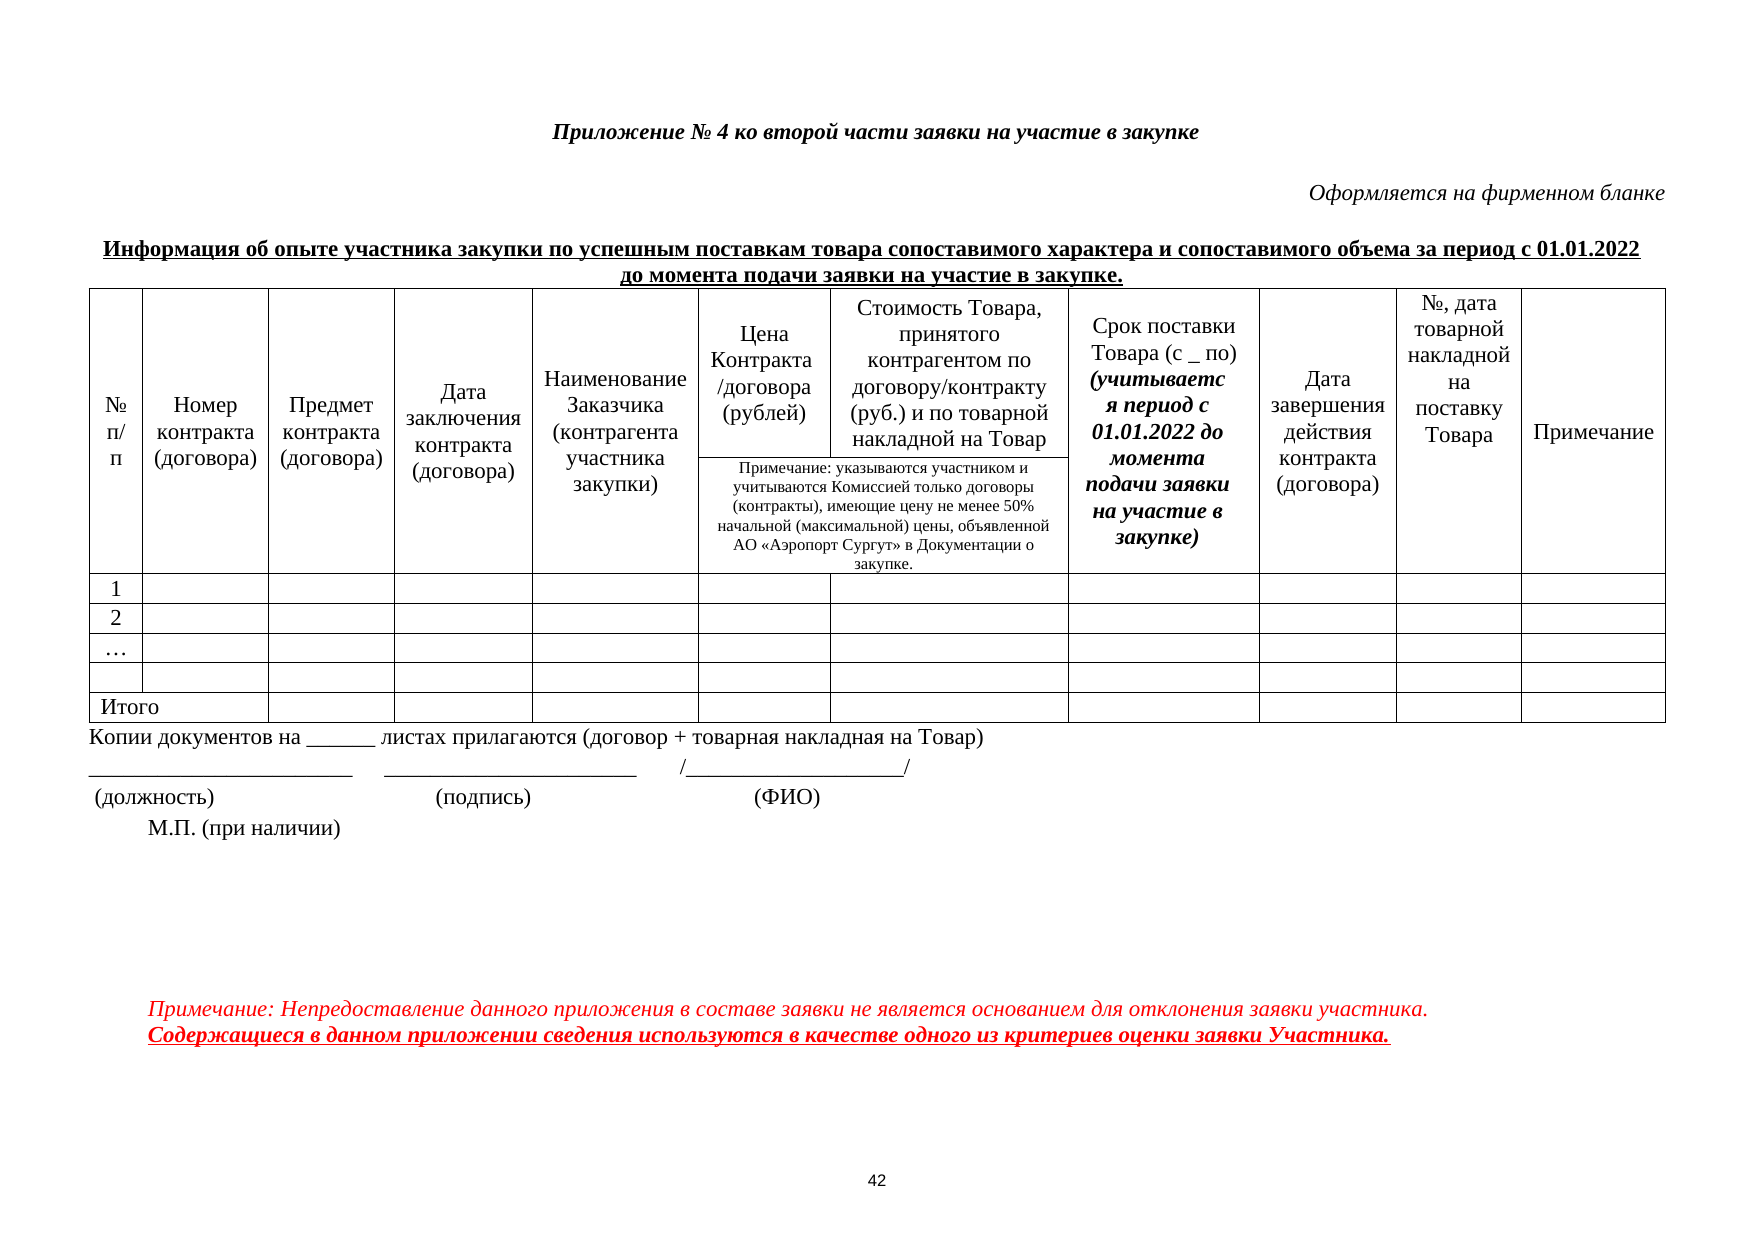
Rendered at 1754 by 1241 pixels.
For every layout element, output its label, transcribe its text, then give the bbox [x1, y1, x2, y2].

table_cell [269, 663, 394, 692]
table_cell [533, 574, 698, 603]
table_cell [533, 604, 698, 632]
table_cell Итого [90, 693, 268, 722]
table_cell [699, 663, 830, 692]
table_cell [1069, 634, 1259, 662]
table_cell [1069, 604, 1259, 632]
table_cell [1397, 604, 1521, 632]
table_header Наименование Заказчика (контрагента участника закупки) [533, 289, 698, 573]
table_header Цена Контракта /договора (рублей) [699, 289, 830, 457]
table_cell [1260, 663, 1396, 692]
table_cell [395, 663, 532, 692]
table_cell [831, 574, 1068, 603]
table_cell [269, 574, 394, 603]
table_cell [1260, 604, 1396, 632]
table_cell 1 [90, 574, 142, 603]
table_cell [1069, 693, 1259, 722]
table_cell [143, 663, 268, 692]
table_cell [1397, 634, 1521, 662]
table_cell [831, 663, 1068, 692]
table_cell 2 [90, 604, 142, 632]
table_cell [831, 634, 1068, 662]
table_header №, дата товарной накладной на поставку Товара [1397, 289, 1521, 573]
table_cell [143, 634, 268, 662]
table_cell [831, 604, 1068, 632]
table_cell [90, 663, 142, 692]
table_cell [1397, 663, 1521, 692]
table_cell [699, 693, 830, 722]
table_cell [395, 634, 532, 662]
table_cell [699, 574, 830, 603]
table_cell [1069, 574, 1259, 603]
text Копии документов на ______ листах прилагаются (договор + товарная накладная на Товар) [89, 723, 1665, 749]
table_cell [699, 604, 830, 632]
table_cell … [90, 634, 142, 662]
table_cell [1260, 634, 1396, 662]
table_header Дата завершения действия контракта (договора) [1260, 289, 1396, 573]
table_cell [395, 693, 532, 722]
text (должность) (подпись) (ФИО) [89, 783, 1665, 810]
table_cell [395, 574, 532, 603]
table_header № п/п [90, 289, 142, 573]
text Примечание: Непредоставление данного приложения в составе заявки не является основанием для отклонения заявки участника. [89, 995, 1665, 1021]
table_header Срок поставки Товара (с _ по) (учитывается период с 01.01.2022 до момента подачи заявки на участие в закупке) [1069, 289, 1259, 573]
text М.П. (при наличии) [89, 813, 1665, 840]
table_header Стоимость Товара, принятого контрагентом по договору/контракту (руб.) и по товарной накладной на Товар [831, 289, 1068, 457]
table_header Примечание [1522, 289, 1665, 573]
text _______________________ ______________________ /___________________/ [89, 753, 1665, 779]
table_cell [1522, 604, 1665, 632]
table_cell Примечание: указываются участником и учитываются Комиссией только договоры (контракты), имеющие цену не менее 50% начальной (максимальной) цены, объявленной АО «Аэропорт Сургут» в Документации о закупке. [699, 458, 1068, 573]
table_cell [1397, 574, 1521, 603]
table_cell [1397, 693, 1521, 722]
table_cell [269, 634, 394, 662]
table_header Предмет контракта (договора) [269, 289, 394, 573]
table_cell [143, 604, 268, 632]
table_cell [395, 604, 532, 632]
table_cell [533, 634, 698, 662]
table_cell [1522, 574, 1665, 603]
table_cell [1522, 663, 1665, 692]
table_cell [699, 634, 830, 662]
table_cell [1260, 693, 1396, 722]
text Информация об опыте участника закупки по успешным поставкам товара сопоставимого характера и сопоставимого объема за период с 01.01.2022 до момента подачи заявки на участие в закупке. [93, 235, 1650, 288]
table_cell [143, 574, 268, 603]
table_cell [831, 693, 1068, 722]
text Приложение № 4 ко второй части заявки на участие в закупке [89, 118, 1665, 144]
table_cell [533, 663, 698, 692]
table_header Номер контракта (договора) [143, 289, 268, 573]
table_cell [1522, 634, 1665, 662]
table_header Дата заключения контракта (договора) [395, 289, 532, 573]
text Оформляется на фирменном бланке [89, 178, 1665, 205]
table_cell [533, 693, 698, 722]
table_cell [1522, 693, 1665, 722]
table_cell [269, 604, 394, 632]
table_cell [1069, 663, 1259, 692]
text Содержащиеся в данном приложении сведения используются в качестве одного из критериев оценки заявки Участника. [89, 1021, 1665, 1047]
table_cell [1260, 574, 1396, 603]
table_cell [269, 693, 394, 722]
